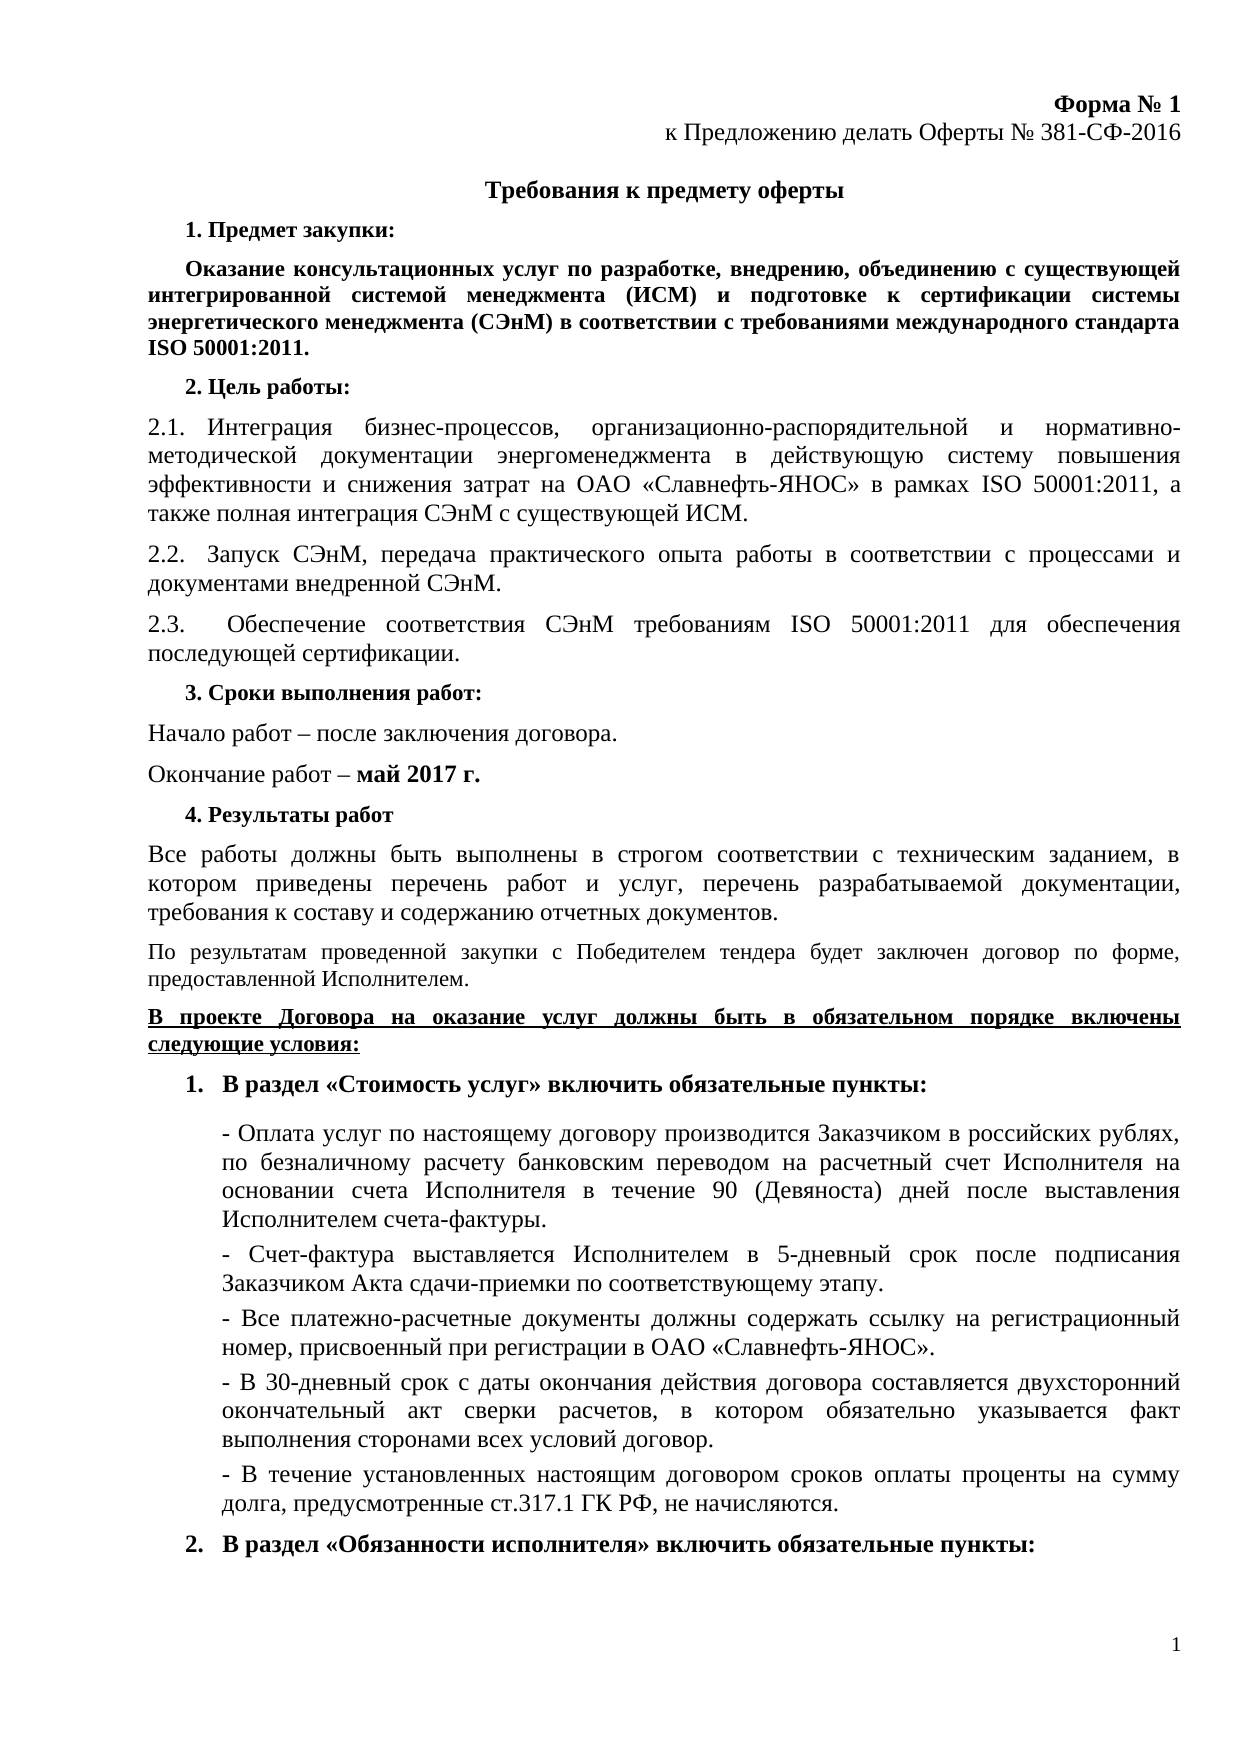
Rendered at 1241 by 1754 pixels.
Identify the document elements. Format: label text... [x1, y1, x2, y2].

text Форма № 1 [148, 89, 1181, 117]
text Оказание консультационных услуг по разработке, внедрению, объединению с существующей интегрированной системой менеджмента (ИСМ) и подготовке к сертификации системы энергетического менеджмента (СЭнМ) в соответствии с требованиями международного стандарта ISO 50001:2011. [148, 255, 1181, 360]
text 2. Цель работы: [185, 373, 1181, 399]
list В раздел «Стоимость услуг» включить обязательные пункты: [185, 1069, 1181, 1097]
text Начало работ – после заключения договора. [148, 718, 1181, 747]
text - В течение установленных настоящим договором сроков оплаты проценты на сумму долга, предусмотренные ст.317.1 ГК РФ, не начисляются. [222, 1459, 1181, 1517]
text 2.3. Обеспечение соответствия СЭнМ требованиям ISO 50001:2011 для обеспечения последующей сертификации. [148, 609, 1181, 667]
text 1. Предмет закупки: [148, 216, 1181, 242]
text Требования к предмету оферты [148, 175, 1181, 204]
text Все работы должны быть выполнены в строгом соответствии с техническим заданием, в котором приведены перечень работ и услуг, перечень разрабатываемой документации, требования к составу и содержанию отчетных документов. [148, 839, 1181, 926]
text В проекте Договора на оказание услуг должны быть в обязательном порядке включены следующие условия: [148, 1003, 1181, 1026]
text - В 30-дневный срок с даты окончания действия договора составляется двухсторонний окончательный акт сверки расчетов, в котором обязательно указывается факт выполнения сторонами всех условий договор. [222, 1367, 1181, 1453]
list В раздел «Обязанности исполнителя» включить обязательные пункты: [185, 1529, 1181, 1558]
text В проекте Договора на оказание услуг должны быть в обязательном порядке включены следующие условия: [148, 1028, 1181, 1056]
text По результатам проведенной закупки с Победителем тендера будет заключен договор по форме, предоставленной Исполнителем. [148, 938, 1181, 991]
text 2.1. Интеграция бизнес-процессов, организационно-распорядительной и нормативно-методической документации энергоменеджмента в действующую систему повышения эффективности и снижения затрат на ОАО «Славнефть-ЯНОС» в рамках ISO 50001:2011, а также полная интеграция СЭнМ с существующей ИСМ. [148, 412, 1181, 527]
text Окончание работ – май 2017 г. [148, 759, 1181, 788]
text к Предложению делать Оферты № 381-СФ-2016 [148, 117, 1181, 146]
text - Оплата услуг по настоящему договору производится Заказчиком в российских рублях, по безналичному расчету банковским переводом на расчетный счет Исполнителя на основании счета Исполнителя в течение 90 (Девяноста) дней после выставления Исполнителем счета-фактуры. [222, 1118, 1181, 1233]
text - Счет-фактура выставляется Исполнителем в 5-дневный срок после подписания Заказчиком Акта сдачи-приемки по соответствующему этапу. [222, 1239, 1181, 1297]
text 2.2. Запуск СЭнМ, передача практического опыта работы в соответствии с процессами и документами внедренной СЭнМ. [148, 539, 1181, 597]
text 3. Сроки выполнения работ: [185, 679, 1181, 706]
text 4. Результаты работ [185, 801, 1181, 827]
text - Все платежно-расчетные документы должны содержать ссылку на регистрационный номер, присвоенный при регистрации в ОАО «Славнефть-ЯНОС». [222, 1303, 1181, 1361]
